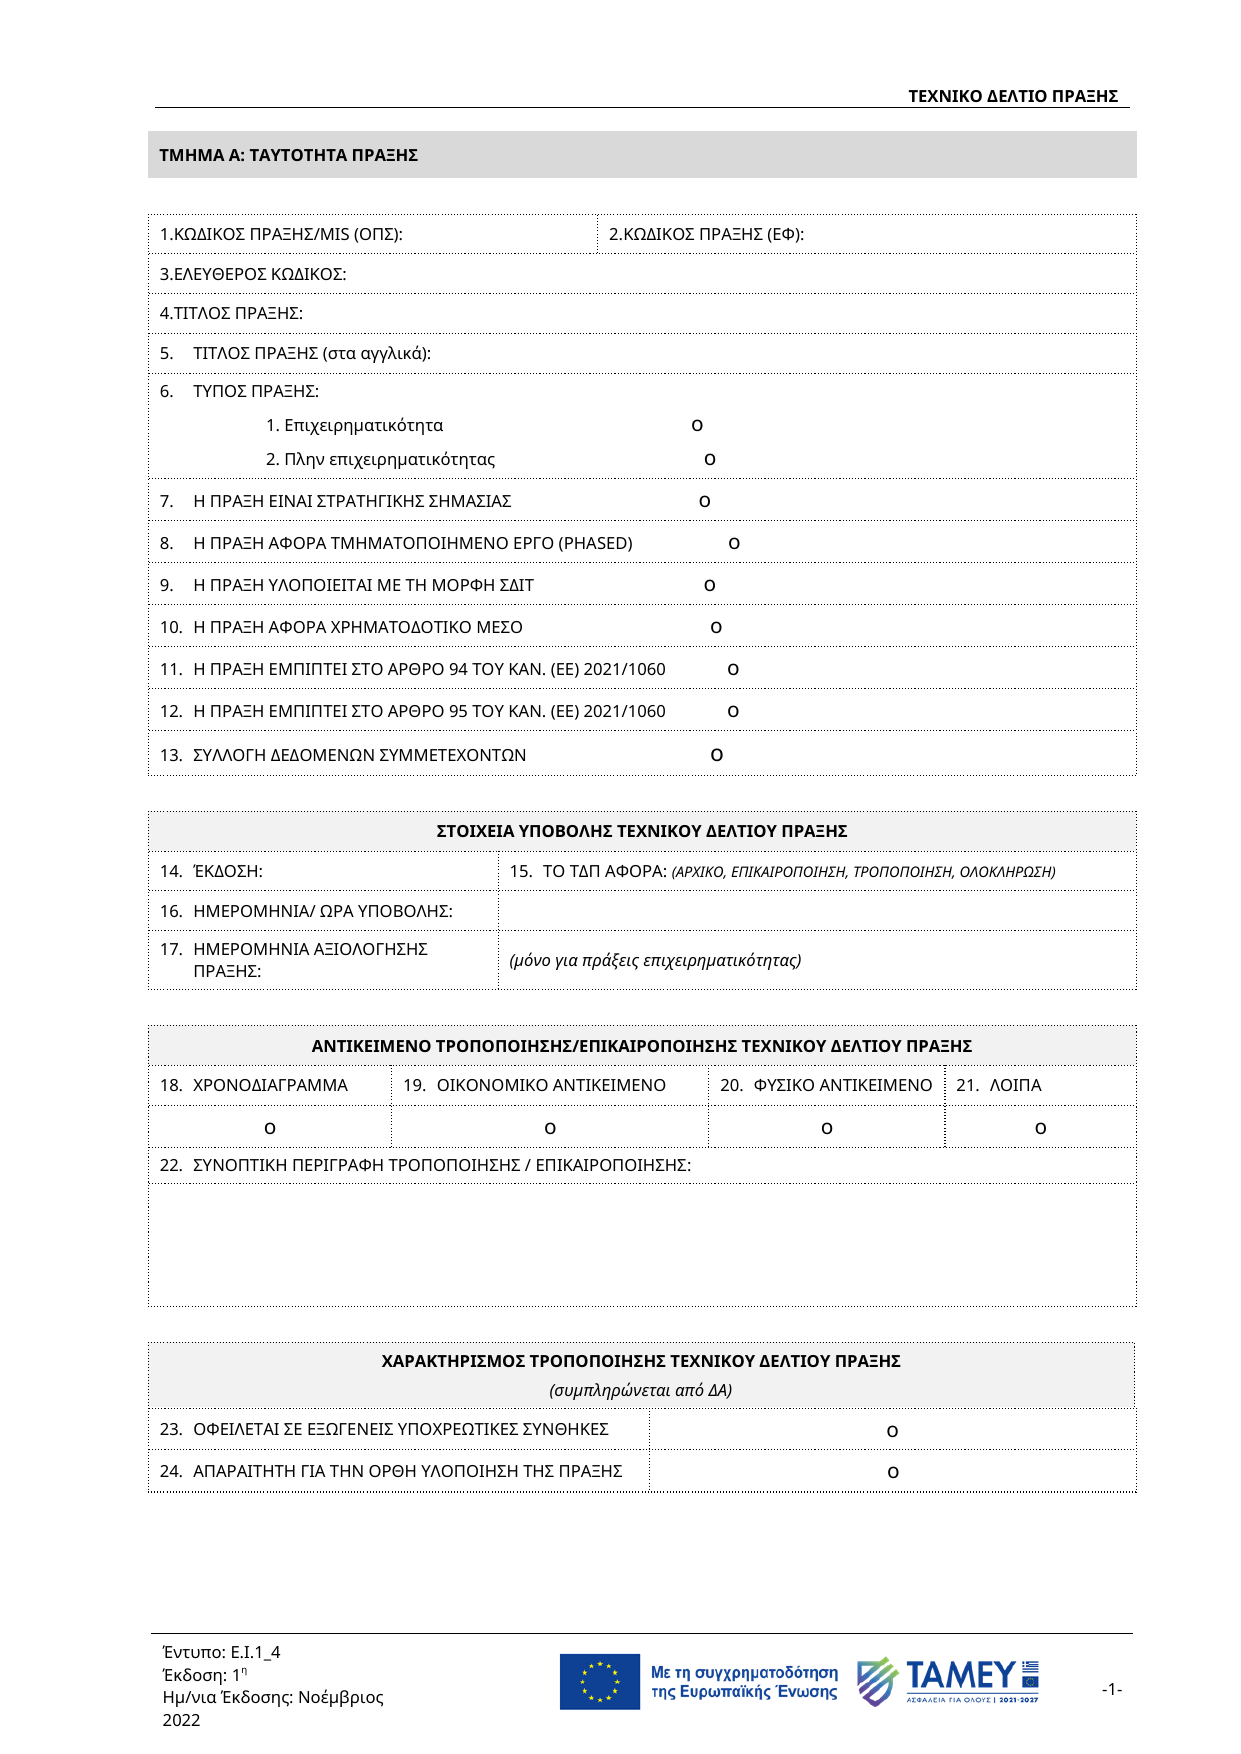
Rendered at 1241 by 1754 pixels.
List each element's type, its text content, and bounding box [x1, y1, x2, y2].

table_cell ΗΜΕΡΟΜΗΝΙΑ/ ΩΡΑ ΥΠΟΒΟΛΗΣ: [148, 890, 498, 930]
table_cell o [148, 1105, 392, 1147]
table_cell ΣΥΛΛΟΓΗ ΔΕΔΟΜΕΝΩΝ ΣΥΜΜΕΤΕΧΟΝΤΩΝ o [148, 730, 1136, 775]
table_cell ΤΥΠΟΣ ΠΡΑΞΗΣ: 1. Επιχειρηματικότητα o 2. Πλην επιχειρηματικότητας o [148, 373, 1136, 478]
table_cell Η ΠΡΑΞΗ ΕΜΠΙΠΤΕΙ ΣΤΟ ΑΡΘΡΟ 95 ΤΟΥ ΚΑΝ. (ΕΕ) 2021/1060 o [148, 688, 1136, 730]
table_cell Η ΠΡΑΞΗ ΕΜΠΙΠΤΕΙ ΣΤΟ ΑΡΘΡΟ 94 ΤΟΥ ΚΑΝ. (ΕΕ) 2021/1060 o [148, 646, 1136, 688]
table_cell ΧΡΟΝΟΔΙΑΓΡΑΜΜΑ [148, 1065, 392, 1104]
table_cell Η ΠΡΑΞΗ ΑΦΟΡΑ ΧΡΗΜΑΤΟΔΟΤΙΚΟ ΜΕΣΟ o [148, 604, 1136, 646]
table_header ΚΩΔΙΚΟΣ ΠΡΑΞΗΣ (ΕΦ): [598, 214, 1136, 253]
table_cell [498, 890, 1136, 930]
table_header ΤΜΗΜΑ Α: ΤΑΥΤΟΤΗΤΑ ΠΡΑΞΗΣ [148, 131, 1137, 178]
table_cell ΤΙΤΛΟΣ ΠΡΑΞΗΣ (στα αγγλικά): [148, 333, 1136, 372]
table_cell ΈΚΔΟΣΗ: [148, 851, 498, 890]
table_cell (μόνο για πράξεις επιχειρηματικότητας) [498, 930, 1136, 989]
table_cell Η ΠΡΑΞΗ ΥΛΟΠΟΙΕΙΤΑΙ ΜΕ ΤΗ ΜΟΡΦΗ ΣΔΙΤ o [148, 562, 1136, 604]
table_cell ΗΜΕΡΟΜΗΝΙΑ ΑΞΙΟΛΟΓΗΣΗΣ ΠΡΑΞΗΣ: [148, 930, 498, 989]
table_cell ΟΙΚΟΝΟΜΙΚΟ ΑΝΤΙΚΕΙΜΕΝΟ [392, 1065, 709, 1104]
picture [532, 1648, 1063, 1717]
table_cell ΣΥΝΟΠΤΙΚΗ ΠΕΡΙΓΡΑΦΗ ΤΡΟΠΟΠΟΙΗΣΗΣ / ΕΠΙΚΑΙΡΟΠΟΙΗΣΗΣ: [148, 1147, 1136, 1183]
table_cell o [650, 1449, 1136, 1491]
table_cell o [392, 1105, 709, 1147]
table_cell o [650, 1408, 1136, 1449]
table_header ΑΝΤΙΚΕΙΜΕΝΟ ΤΡΟΠΟΠΟΙΗΣΗΣ/ΕΠΙΚΑΙΡΟΠΟΙΗΣΗΣ ΤΕΧΝΙΚΟΥ ΔΕΛΤΙΟΥ ΠΡΑΞΗΣ [148, 1025, 1136, 1065]
table_cell ΤΟ ΤΔΠ ΑΦΟΡΑ: (ΑΡΧΙΚΟ, ΕΠΙΚΑΙΡΟΠΟΙΗΣΗ, ΤΡΟΠΟΠΟΙΗΣΗ, ΟΛΟΚΛΗΡΩΣΗ) [498, 851, 1136, 890]
table_cell ΛΟΙΠΑ [945, 1065, 1136, 1104]
table_cell ΕΛΕΥΘΕΡΟΣ ΚΩΔΙΚΟΣ: [148, 253, 1136, 293]
table_header ΣΤΟΙΧΕΙΑ ΥΠΟΒΟΛΗΣ ΤΕΧΝΙΚΟΥ ΔΕΛΤΙΟΥ ΠΡΑΞΗΣ [148, 811, 1136, 851]
table_cell ΟΦΕΙΛΕΤΑΙ ΣΕ ΕΞΩΓΕΝΕΙΣ ΥΠΟΧΡΕΩΤΙΚΕΣ ΣΥΝΘΗΚΕΣ [148, 1408, 650, 1449]
table_cell [148, 1183, 1136, 1306]
table_cell Η ΠΡΑΞΗ ΕΙΝΑΙ ΣΤΡΑΤΗΓΙΚΗΣ ΣΗΜΑΣΙΑΣ o [148, 478, 1136, 520]
table_cell ΤΙΤΛΟΣ ΠΡΑΞΗΣ: [148, 293, 1136, 333]
table_cell o [945, 1105, 1136, 1147]
table_header ΚΩΔΙΚΟΣ ΠΡΑΞΗΣ/MIS (ΟΠΣ): [148, 214, 598, 253]
table_cell ΑΠΑΡΑΙΤΗΤΗ ΓΙΑ ΤΗΝ ΟΡΘΗ ΥΛΟΠΟΙΗΣΗ ΤΗΣ ΠΡΑΞΗΣ [148, 1449, 650, 1491]
table_cell Η ΠΡΑΞΗ ΑΦΟΡΑ ΤΜΗΜΑΤΟΠΟΙΗΜΕΝΟ ΕΡΓΟ (PHASED) o [148, 520, 1136, 562]
table_cell ΦΥΣΙΚΟ ΑΝΤΙΚΕΙΜΕΝΟ [709, 1065, 945, 1104]
table_header ΧΑΡΑΚΤΗΡΙΣΜΟΣ ΤΡΟΠΟΠΟΙΗΣΗΣ ΤΕΧΝΙΚΟΥ ΔΕΛΤΙΟΥ ΠΡΑΞΗΣ (συμπληρώνεται από ΔΑ) [148, 1342, 1135, 1407]
table_cell o [709, 1105, 945, 1147]
